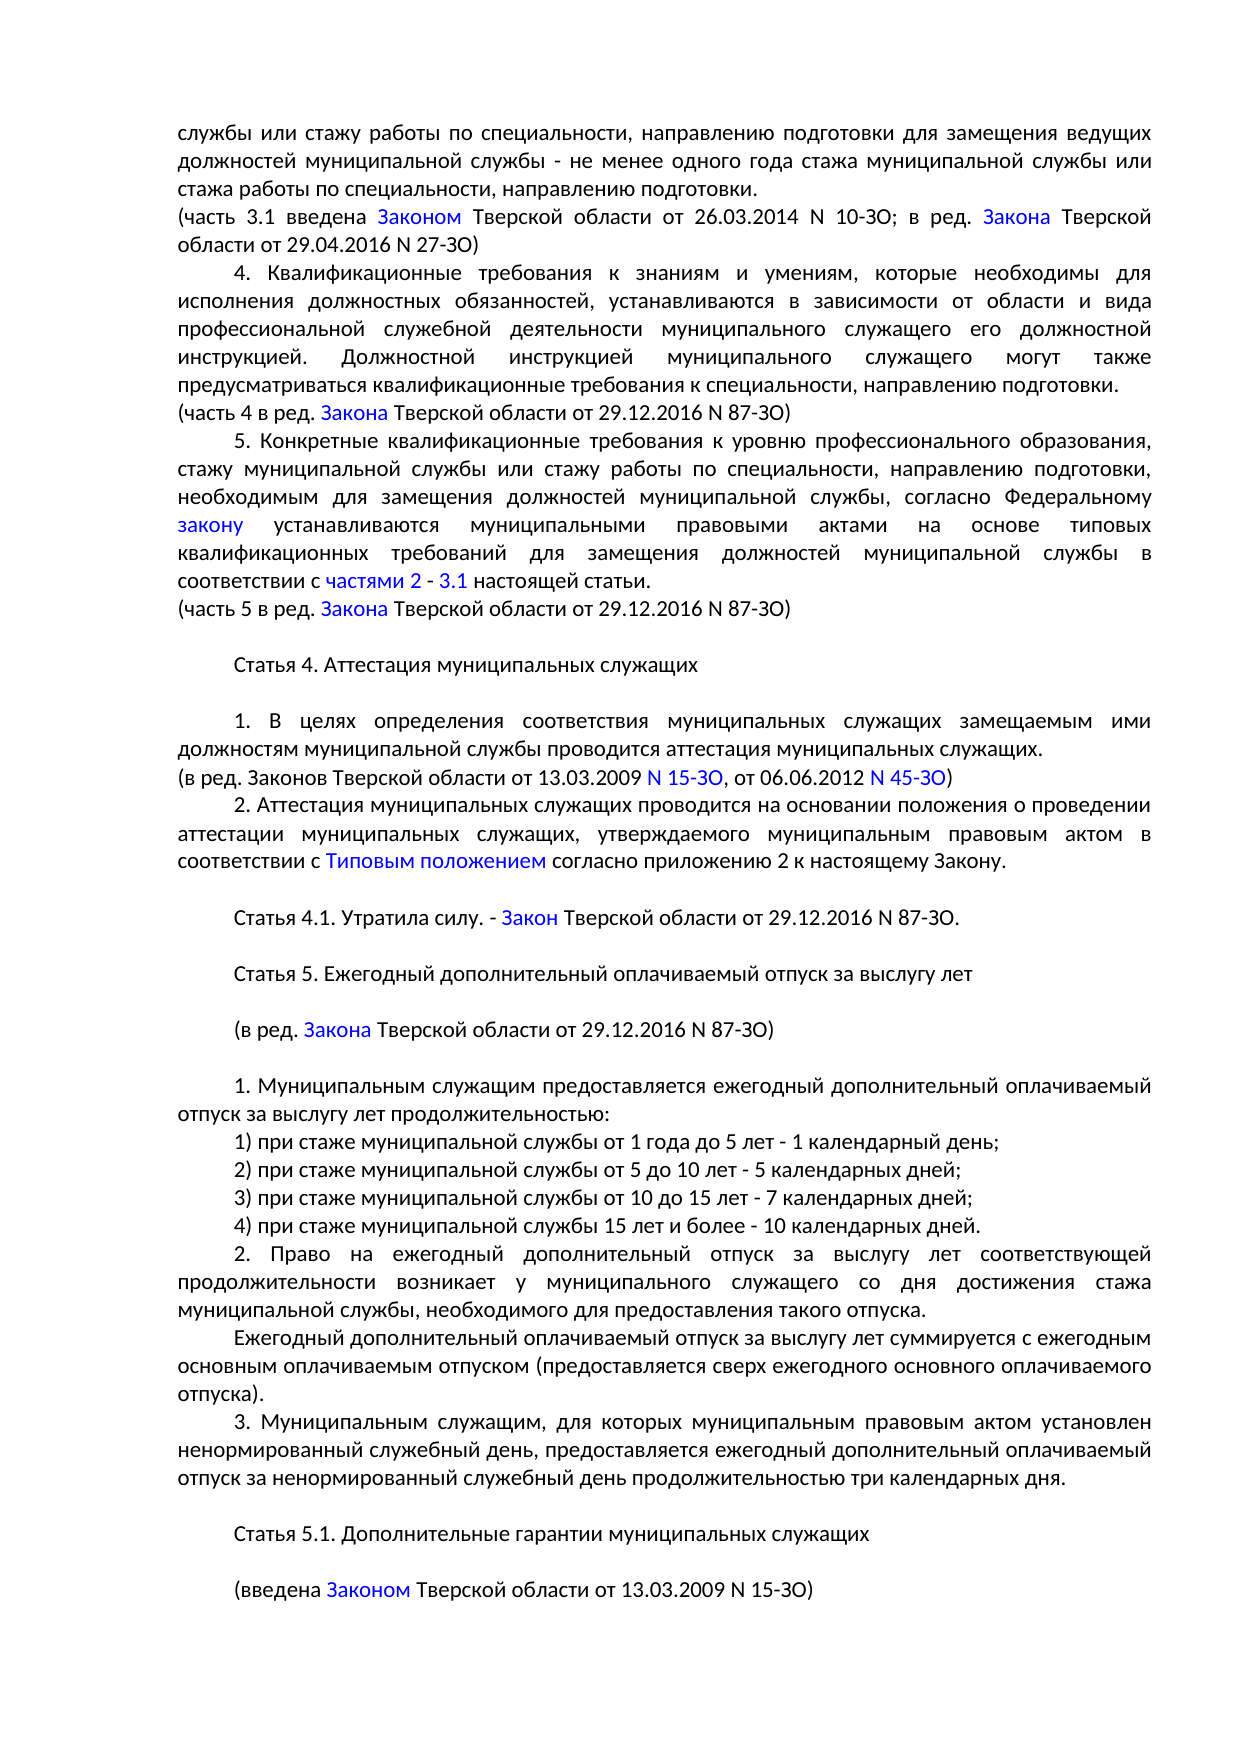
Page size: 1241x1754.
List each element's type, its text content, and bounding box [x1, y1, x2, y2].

text 1. Муниципальным служащим предоставляется ежегодный дополнительный оплачиваемый отпуск за выслугу лет продолжительностью: [177, 1071, 1152, 1127]
text (введена Законом Тверской области от 13.03.2009 N 15-ЗО) [177, 1575, 1152, 1603]
text 3) при стаже муниципальной службы от 10 до 15 лет - 7 календарных дней; [177, 1183, 1152, 1211]
text 2. Право на ежегодный дополнительный отпуск за выслугу лет соответствующей продолжительности возникает у муниципального служащего со дня достижения стажа муниципальной службы, необходимого для предоставления такого отпуска. [177, 1239, 1152, 1323]
text 4) при стаже муниципальной службы 15 лет и более - 10 календарных дней. [177, 1211, 1152, 1239]
text Статья 4.1. Утратила силу. - Закон Тверской области от 29.12.2016 N 87-ЗО. [177, 903, 1152, 931]
text (в ред. Закона Тверской области от 29.12.2016 N 87-ЗО) [177, 1015, 1152, 1043]
text 1. В целях определения соответствия муниципальных служащих замещаемым ими должностям муниципальной службы проводится аттестация муниципальных служащих. [177, 707, 1152, 763]
text 2) при стаже муниципальной службы от 5 до 10 лет - 5 календарных дней; [177, 1155, 1152, 1183]
text Статья 5. Ежегодный дополнительный оплачиваемый отпуск за выслугу лет [177, 959, 1152, 987]
text 2. Аттестация муниципальных служащих проводится на основании положения о проведении аттестации муниципальных служащих, утверждаемого муниципальным правовым актом в соответствии с Типовым положением согласно приложению 2 к настоящему Закону. [177, 791, 1152, 875]
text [177, 118, 1152, 202]
text (в ред. Законов Тверской области от 13.03.2009 N 15-ЗО, от 06.06.2012 N 45-ЗО) [177, 763, 1152, 791]
text (часть 5 в ред. Закона Тверской области от 29.12.2016 N 87-ЗО) [177, 594, 1152, 622]
text 1) при стаже муниципальной службы от 1 года до 5 лет - 1 календарный день; [177, 1127, 1152, 1155]
text (часть 4 в ред. Закона Тверской области от 29.12.2016 N 87-ЗО) [177, 398, 1152, 426]
text 5. Конкретные квалификационные требования к уровню профессионального образования, стажу муниципальной службы или стажу работы по специальности, направлению подготовки, необходимым для замещения должностей муниципальной службы, согласно Федеральному закону устанавливаются муниципальными правовыми актами на основе типовых квалификационных требований для замещения должностей муниципальной службы в соответствии с частями 2 - 3.1 настоящей статьи. [177, 426, 1152, 594]
text 4. Квалификационные требования к знаниям и умениям, которые необходимы для исполнения должностных обязанностей, устанавливаются в зависимости от области и вида профессиональной служебной деятельности муниципального служащего его должностной инструкцией. Должностной инструкцией муниципального служащего могут также предусматриваться квалификационные требования к специальности, направлению подготовки. [177, 258, 1152, 398]
text Статья 5.1. Дополнительные гарантии муниципальных служащих [177, 1519, 1152, 1547]
text 3. Муниципальным служащим, для которых муниципальным правовым актом установлен ненормированный служебный день, предоставляется ежегодный дополнительный оплачиваемый отпуск за ненормированный служебный день продолжительностью три календарных дня. [177, 1407, 1152, 1491]
text (часть 3.1 введена Законом Тверской области от 26.03.2014 N 10-ЗО; в ред. Закона Тверской области от 29.04.2016 N 27-ЗО) [177, 202, 1152, 258]
text Статья 4. Аттестация муниципальных служащих [177, 651, 1152, 678]
text Ежегодный дополнительный оплачиваемый отпуск за выслугу лет суммируется с ежегодным основным оплачиваемым отпуском (предоставляется сверх ежегодного основного оплачиваемого отпуска). [177, 1323, 1152, 1407]
